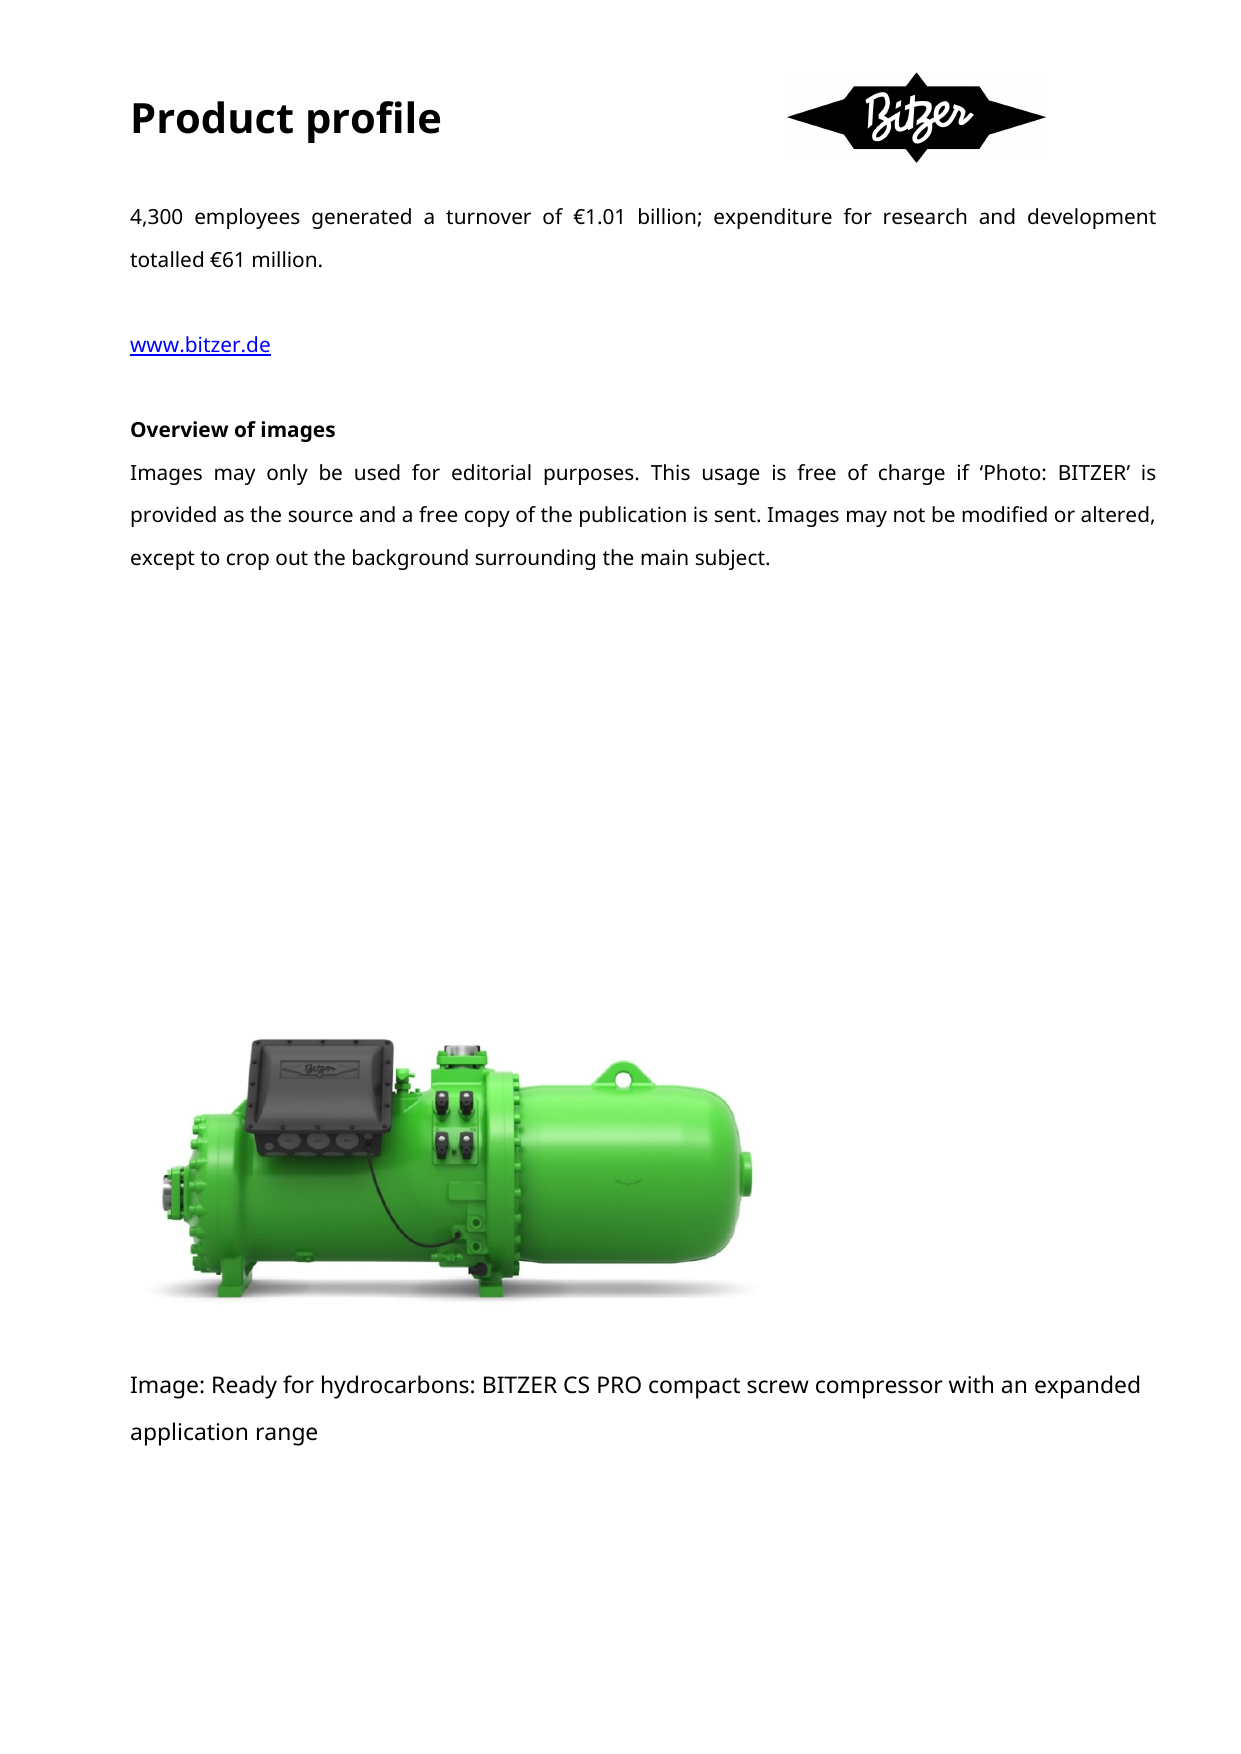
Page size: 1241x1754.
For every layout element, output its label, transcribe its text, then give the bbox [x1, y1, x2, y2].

text Images may only be used for editorial purposes. This usage is free of charge if ‘Photo: BITZER’ is provided as the source and a free copy of the publication is sent. Images may not be modified or altered, except to crop out the background surrounding the main subject. [130, 458, 1158, 571]
text Image: Ready for hydrocarbons: BITZER CS PRO compact screw compressor with an expanded application range [130, 1369, 1169, 1447]
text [130, 202, 1158, 273]
text www.bitzer.de [130, 330, 1158, 358]
text Overview of images [130, 415, 1158, 443]
picture [129, 675, 785, 1330]
